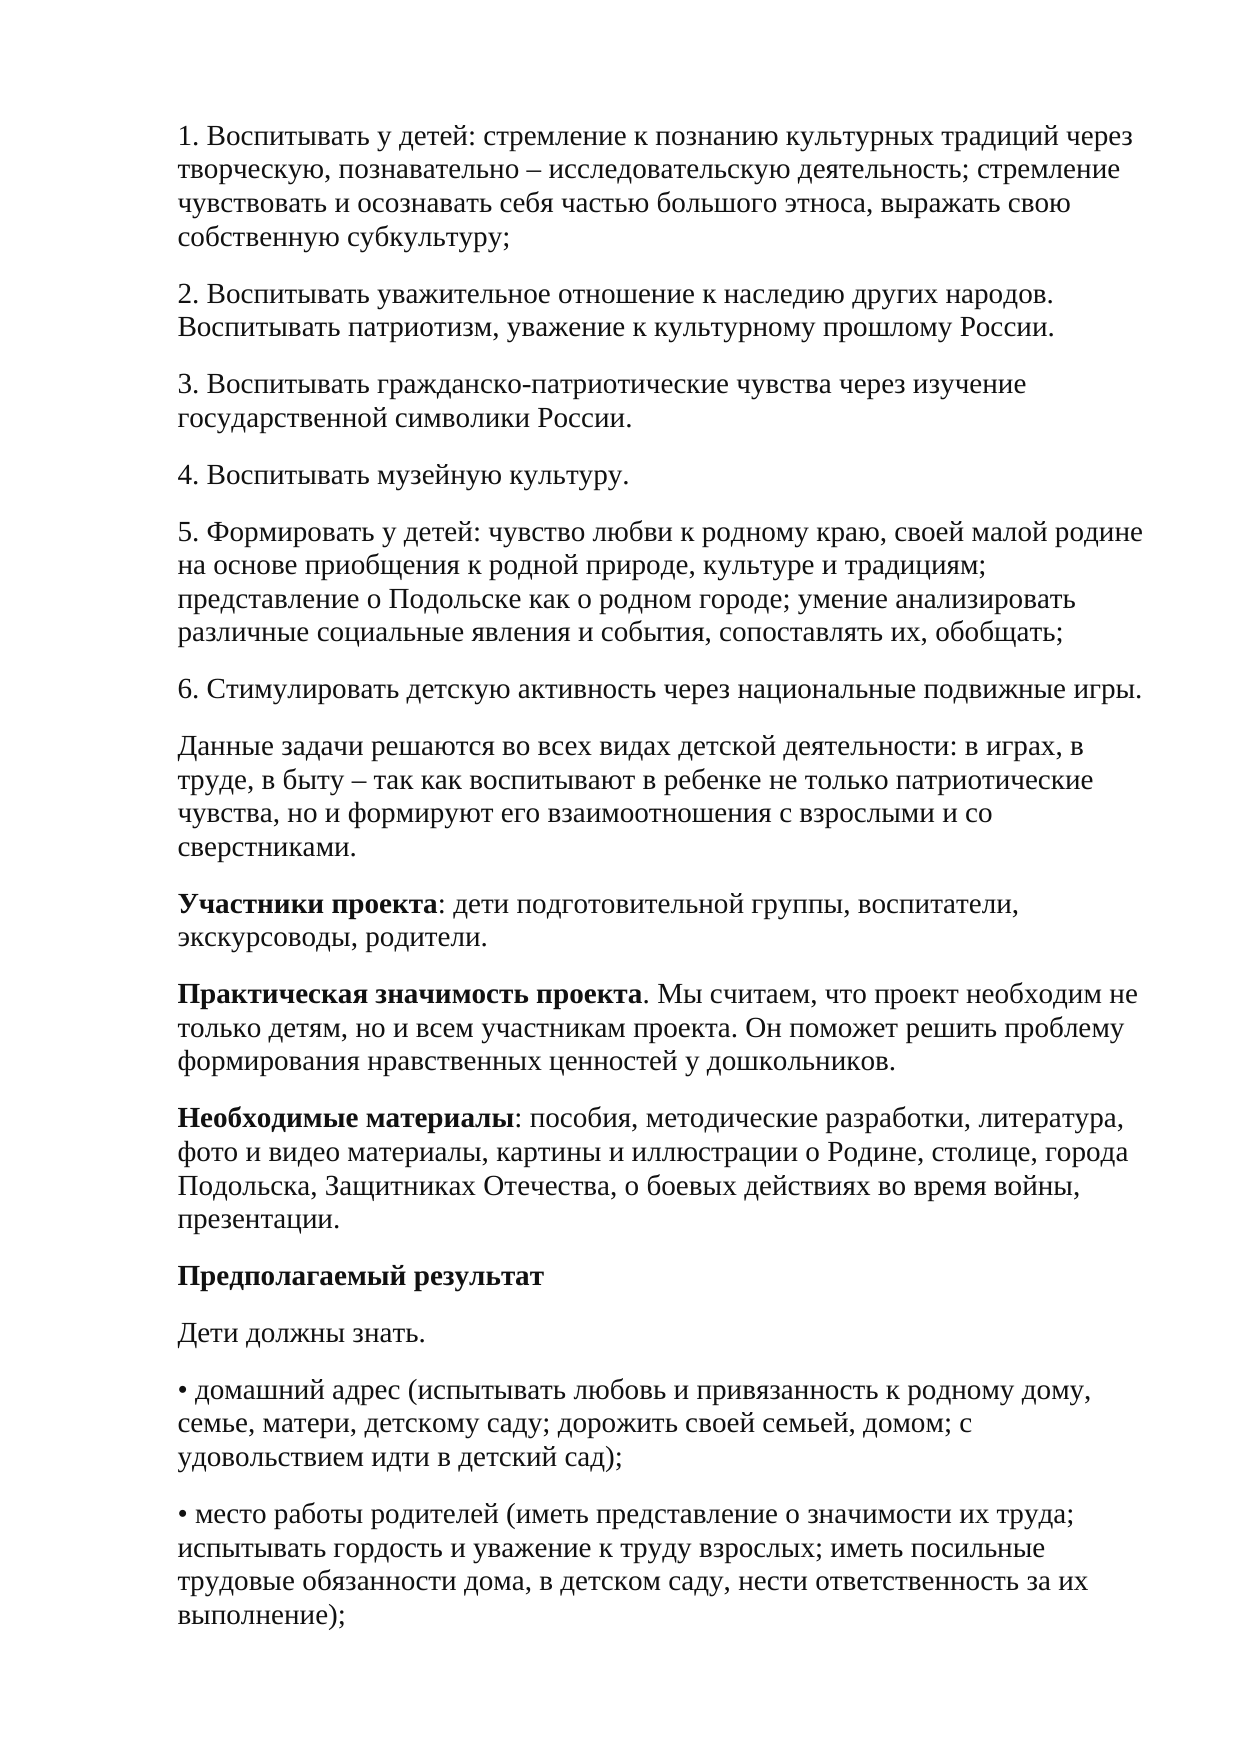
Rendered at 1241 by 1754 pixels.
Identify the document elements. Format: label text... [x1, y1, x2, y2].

text Практическая значимость проекта. Мы считаем, что проект необходим не только детям, но и всем участникам проекта. Он поможет решить проблему формирования нравственных ценностей у дошкольников. [177, 976, 1152, 1077]
text Дети должны знать. [177, 1315, 1152, 1349]
text Необходимые материалы: пособия, методические разработки, литература, фото и видео материалы, картины и иллюстрации о Родине, столице, города Подольска, Защитниках Отечества, о боевых действиях во время войны, презентации. [177, 1101, 1152, 1235]
text 3. Воспитывать гражданско-патриотические чувства через изучение государственной символики России. [177, 366, 1152, 433]
text 5. Формировать у детей: чувство любви к родному краю, своей малой родине на основе приобщения к родной природе, культуре и традициям; представление о Подольске как о родном городе; умение анализировать различные социальные явления и события, сопоставлять их, обобщать; [177, 514, 1152, 648]
text • место работы родителей (иметь представление о значимости их труда; испытывать гордость и уважение к труду взрослых; иметь посильные трудовые обязанности дома, в детском саду, нести ответственность за их выполнение); [177, 1496, 1152, 1630]
text Предполагаемый результат [177, 1258, 1152, 1292]
text Участники проекта: дети подготовительной группы, воспитатели, экскурсоводы, родители. [177, 886, 1152, 953]
text 1. Воспитывать у детей: стремление к познанию культурных традиций через творческую, познавательно – исследовательскую деятельность; стремление чувствовать и осознавать себя частью большого этноса, выражать свою собственную субкультуру; [177, 118, 1152, 252]
text 2. Воспитывать уважительное отношение к наследию других народов. Воспитывать патриотизм, уважение к культурному прошлому России. [177, 276, 1152, 343]
text Данные задачи решаются во всех видах детской деятельности: в играх, в труде, в быту – так как воспитывают в ребенке не только патриотические чувства, но и формируют его взаимоотношения с взрослыми и со сверстниками. [177, 728, 1152, 862]
text 4. Воспитывать музейную культуру. [177, 457, 1152, 490]
text • домашний адрес (испытывать любовь и привязанность к родному дому, семье, матери, детскому саду; дорожить своей семьей, домом; с удовольствием идти в детский сад); [177, 1372, 1152, 1473]
text 6. Стимулировать детскую активность через национальные подвижные игры. [177, 671, 1152, 705]
